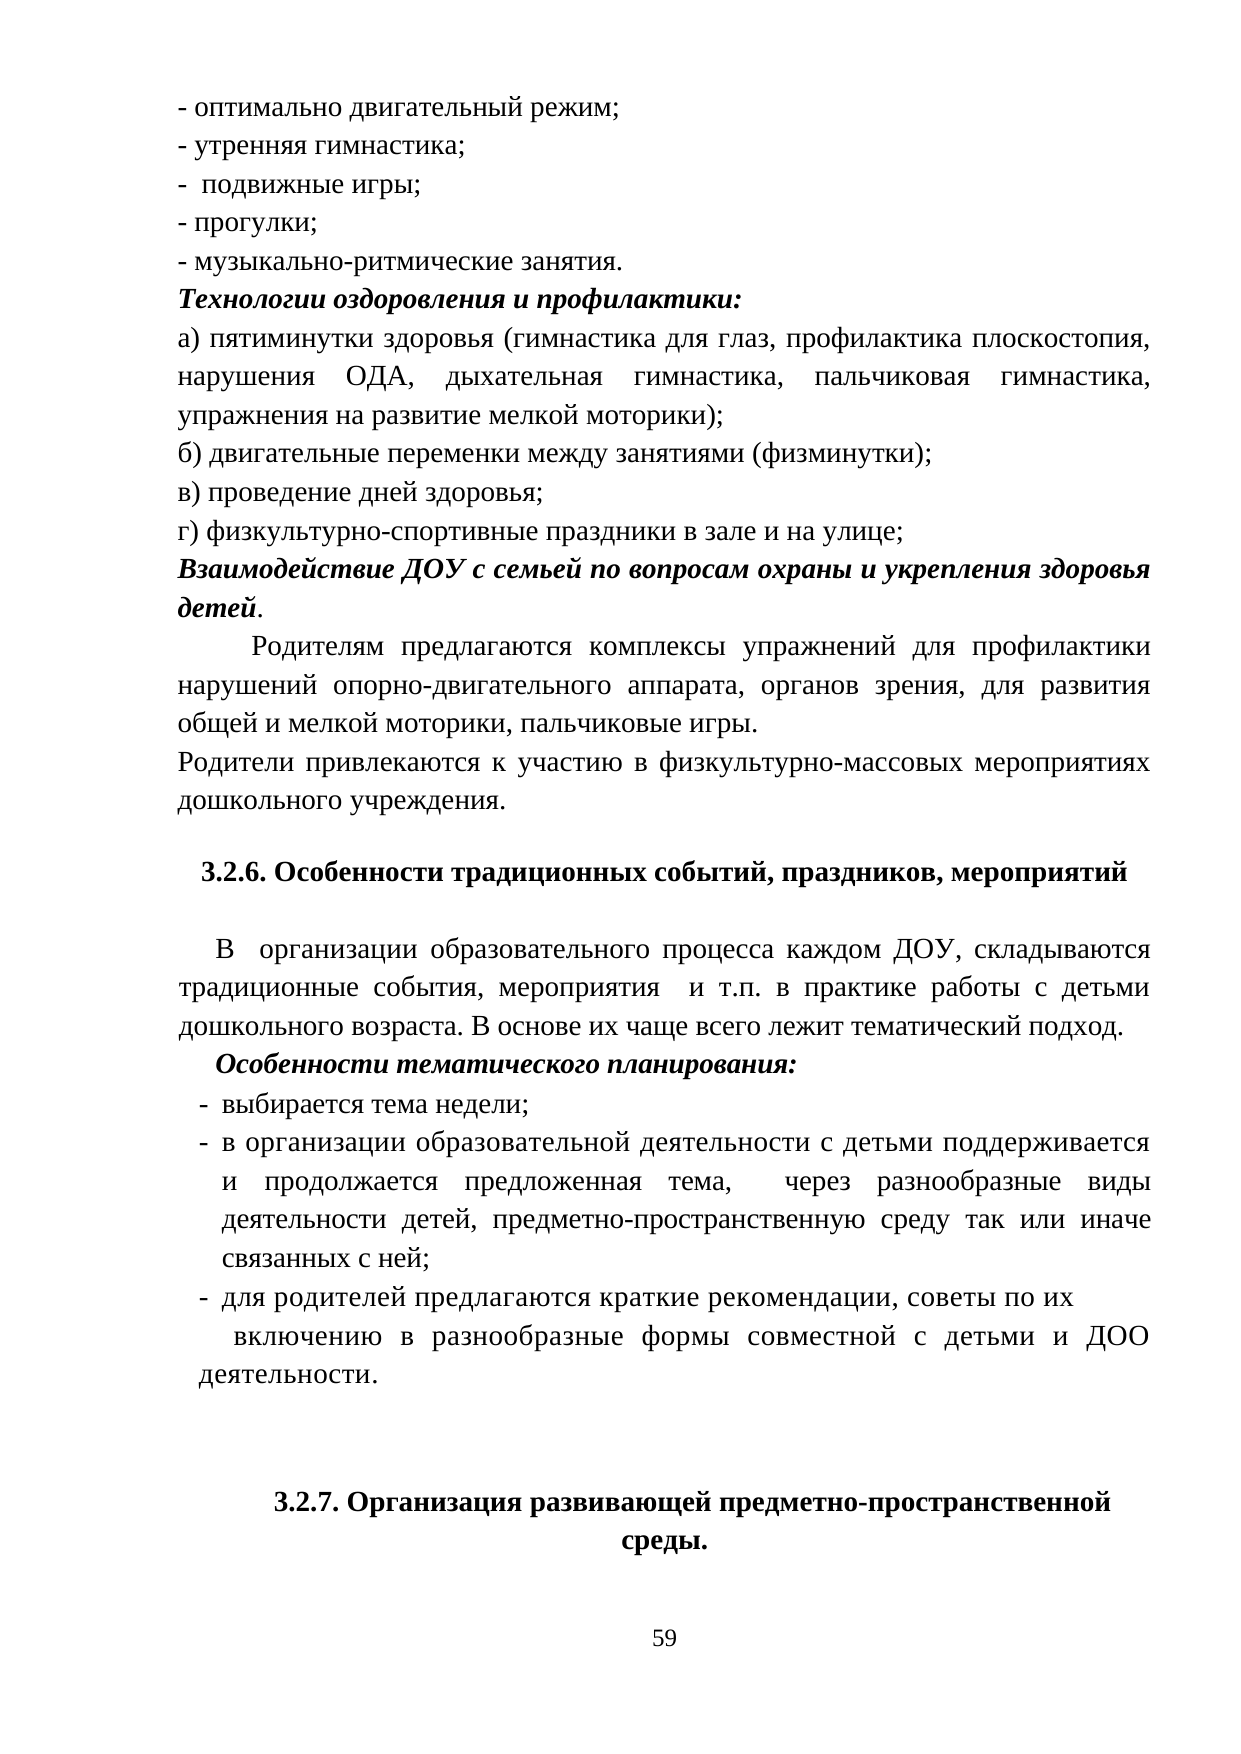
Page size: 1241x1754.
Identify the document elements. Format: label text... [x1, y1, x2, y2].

text Взаимодействие ДОУ с семьей по вопросам охраны и укрепления здоровья детей. [177, 551, 1152, 623]
text Родители привлекаются к участию в физкультурно-массовых мероприятиях дошкольного учреждения. [177, 744, 1152, 816]
text Технологии оздоровления и профилактики: [177, 281, 1152, 315]
text Родителям предлагаются комплексы упражнений для профилактики нарушений опорно-двигательного аппарата, органов зрения, для развития общей и мелкой моторики, пальчиковые игры. [177, 628, 1152, 739]
text г) физкультурно-спортивные праздники в зале и на улице; [177, 513, 1152, 546]
text - подвижные игры; [177, 166, 1152, 199]
text Особенности тематического планирования: [179, 1047, 1151, 1080]
text 3.2.6. Особенности традиционных событий, праздников, мероприятий [177, 854, 1152, 887]
list в организации образовательной деятельности с детьми поддерживается и продолжается предложенная тема, через разнообразные виды деятельности детей, предметно-пространственную среду так или иначе связанных с ней; [199, 1124, 1152, 1273]
list для родителей предлагаются краткие рекомендации, советы по их [199, 1279, 1152, 1312]
text 3.2.7. Организация развивающей предметно-пространственной среды. [177, 1484, 1152, 1556]
list выбирается тема недели; [199, 1086, 1152, 1119]
text В организации образовательного процесса каждом ДОУ, складываются традиционные события, мероприятия и т.п. в практике работы с детьми дошкольного возраста. В основе их чаще всего лежит тематический подход. [179, 931, 1151, 1042]
text а) пятиминутки здоровья (гимнастика для глаз, профилактика плоскостопия, нарушения ОДА, дыхательная гимнастика, пальчиковая гимнастика, упражнения на развитие мелкой моторики); [177, 320, 1152, 431]
text в) проведение дней здоровья; [177, 474, 1152, 508]
text - прогулки; [177, 204, 1152, 238]
text - оптимально двигательный режим; [177, 89, 1152, 122]
text - музыкально-ритмические занятия. [177, 243, 1152, 276]
text - утренняя гимнастика; [177, 127, 1152, 161]
text включению в разнообразные формы совместной с детьми и ДОО деятельности. [199, 1318, 1152, 1390]
text б) двигательные переменки между занятиями (физминутки); [177, 436, 1152, 469]
